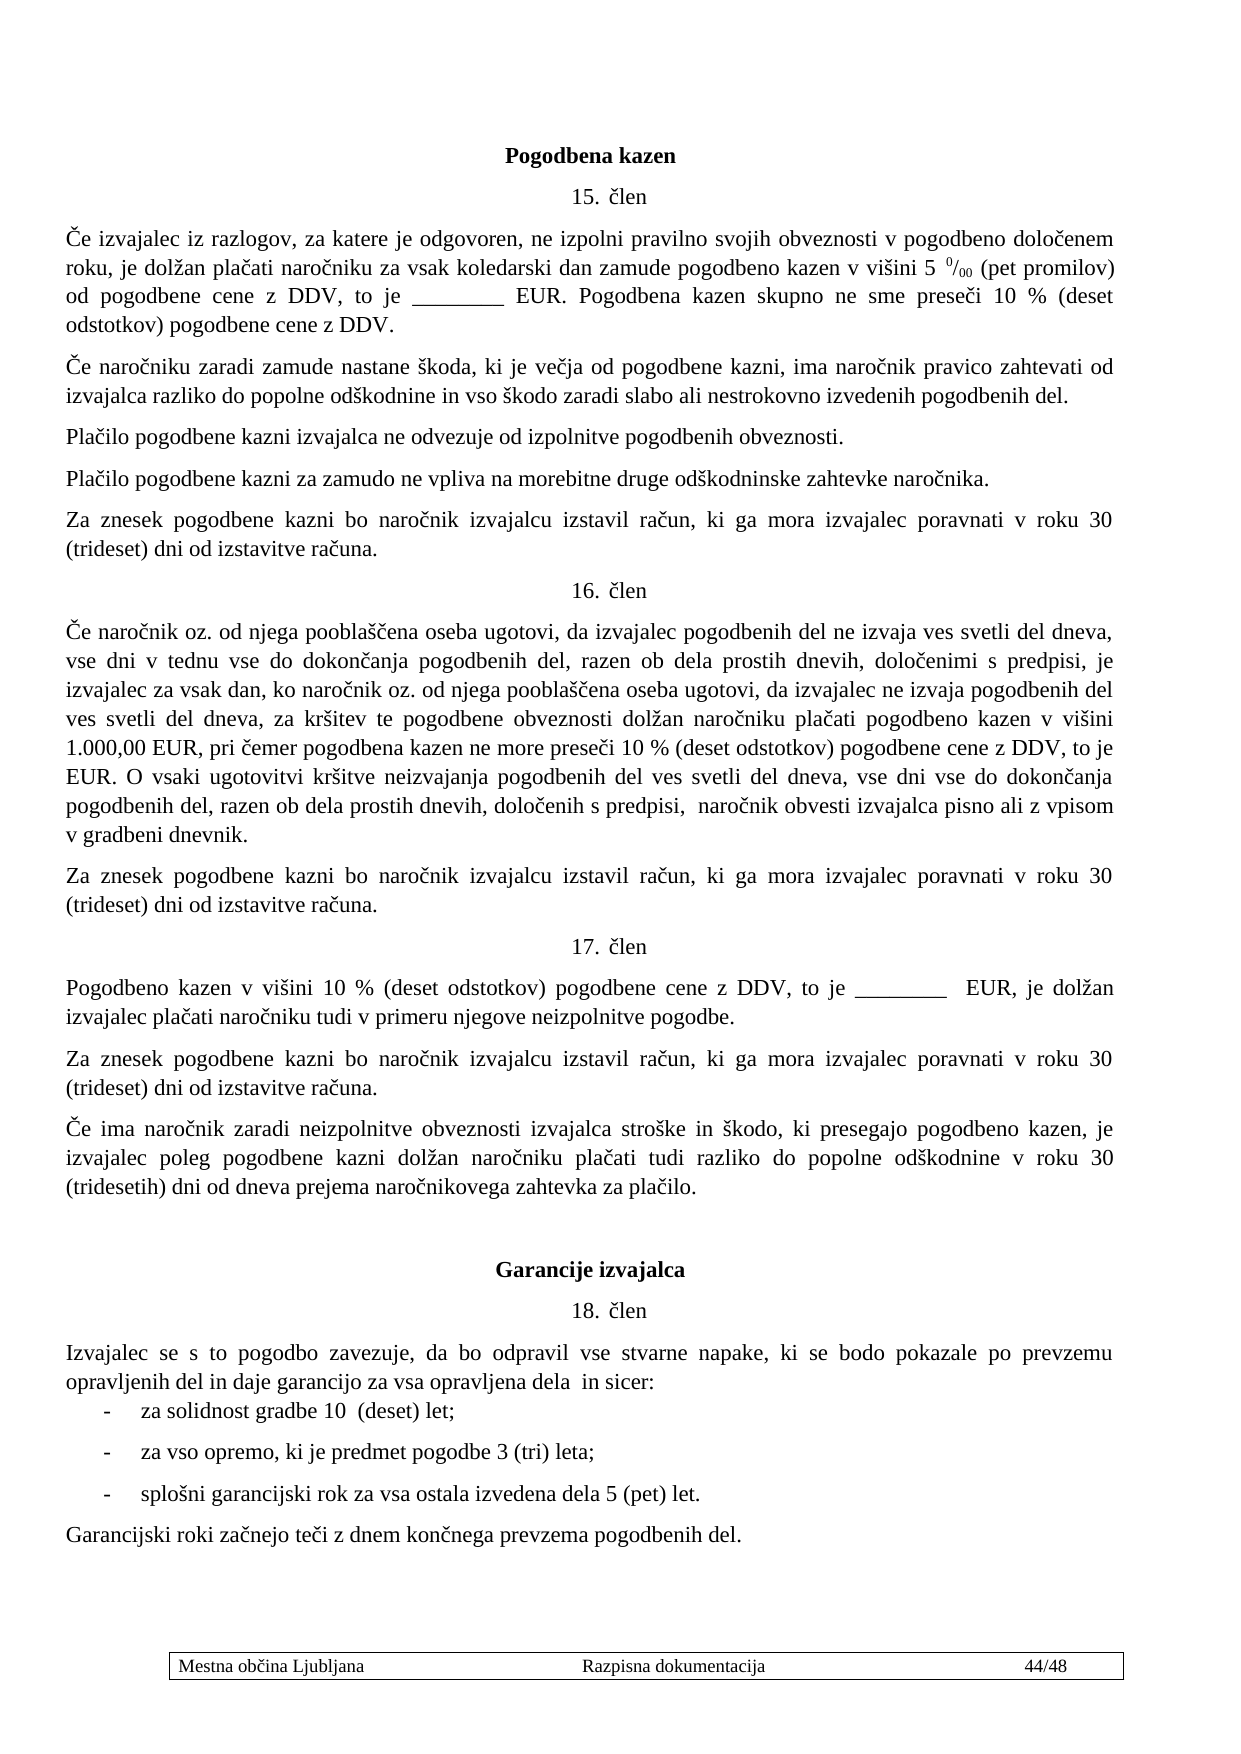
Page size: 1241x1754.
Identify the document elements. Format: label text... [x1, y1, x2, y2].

list za vso opremo, ki je predmet pogodbe 3 (tri) leta; [103, 1438, 1115, 1464]
text Plačilo pogodbene kazni za zamudo ne vpliva na morebitne druge odškodninske zahtevke naročnika. [66, 465, 1115, 491]
text Če naročnik oz. od njega pooblaščena oseba ugotovi, da izvajalec pogodbenih del ne izvaja ves svetli del dneva, vse dni v tednu vse do dokončanja pogodbenih del, razen ob dela prostih dnevih, določenimi s predpisi, je izvajalec za vsak dan, ko naročnik oz. od njega pooblaščena oseba ugotovi, da izvajalec ne izvaja pogodbenih del ves svetli del dneva, za kršitev te pogodbene obveznosti dolžan naročniku plačati pogodbeno kazen v višini 1.000,00 EUR, pri čemer pogodbena kazen ne more preseči 10 % (deset odstotkov) pogodbene cene z DDV, to je EUR. O vsaki ugotovitvi kršitve neizvajanja pogodbenih del ves svetli del dneva, vse dni vse do dokončanja pogodbenih del, razen ob dela prostih dnevih, določenih s predpisi, naročnik obvesti izvajalca pisno ali z vpisom v gradbeni dnevnik. [66, 618, 1115, 847]
text Garancijski roki začnejo teči z dnem končnega prevzema pogodbenih del. [66, 1521, 1115, 1547]
text Če naročniku zaradi zamude nastane škoda, ki je večja od pogodbene kazni, ima naročnik pravico zahtevati od izvajalca razliko do popolne odškodnine in vso škodo zaradi slabo ali nestrokovno izvedenih pogodbenih del. [66, 353, 1115, 408]
text Pogodbeno kazen v višini 10 % (deset odstotkov) pogodbene cene z DDV, to je ________ EUR, je dolžan izvajalec plačati naročniku tudi v primeru njegove neizpolnitve pogodbe. [66, 974, 1115, 1029]
text Garancije izvajalca [66, 1256, 1115, 1282]
list splošni garancijski rok za vsa ostala izvedena dela 5 (pet) let. [103, 1480, 1115, 1506]
text Za znesek pogodbene kazni bo naročnik izvajalcu izstavil račun, ki ga mora izvajalec poravnati v roku 30 (trideset) dni od izstavitve računa. [66, 862, 1115, 918]
list člen [103, 1297, 1115, 1324]
list za solidnost gradbe 10 (deset) let; [103, 1397, 1115, 1423]
list člen [103, 933, 1115, 959]
text Če ima naročnik zaradi neizpolnitve obveznosti izvajalca stroške in škodo, ki presegajo pogodbeno kazen, je izvajalec poleg pogodbene kazni dolžan naročniku plačati tudi razliko do popolne odškodnine v roku 30 (tridesetih) dni od dneva prejema naročnikovega zahtevka za plačilo. [66, 1115, 1115, 1199]
text Izvajalec se s to pogodbo zavezuje, da bo odpravil vse stvarne napake, ki se bodo pokazale po prevzemu opravljenih del in daje garancijo za vsa opravljena dela in sicer: [66, 1339, 1115, 1394]
list člen [103, 183, 1115, 209]
text Plačilo pogodbene kazni izvajalca ne odvezuje od izpolnitve pogodbenih obveznosti. [66, 423, 1115, 450]
text Za znesek pogodbene kazni bo naročnik izvajalcu izstavil račun, ki ga mora izvajalec poravnati v roku 30 (trideset) dni od izstavitve računa. [66, 506, 1115, 562]
text Če izvajalec iz razlogov, za katere je odgovoren, ne izpolni pravilno svojih obveznosti v pogodbeno določenem roku, je dolžan plačati naročniku za vsak koledarski dan zamude pogodbeno kazen v višini 5 0/00 (pet promilov) od pogodbene cene z DDV, to je ________ EUR. Pogodbena kazen skupno ne sme preseči 10 % (deset odstotkov) pogodbene cene z DDV. [66, 225, 1115, 338]
text Za znesek pogodbene kazni bo naročnik izvajalcu izstavil račun, ki ga mora izvajalec poravnati v roku 30 (trideset) dni od izstavitve računa. [66, 1045, 1115, 1100]
text Pogodbena kazen [66, 142, 1115, 168]
list člen [103, 577, 1115, 603]
